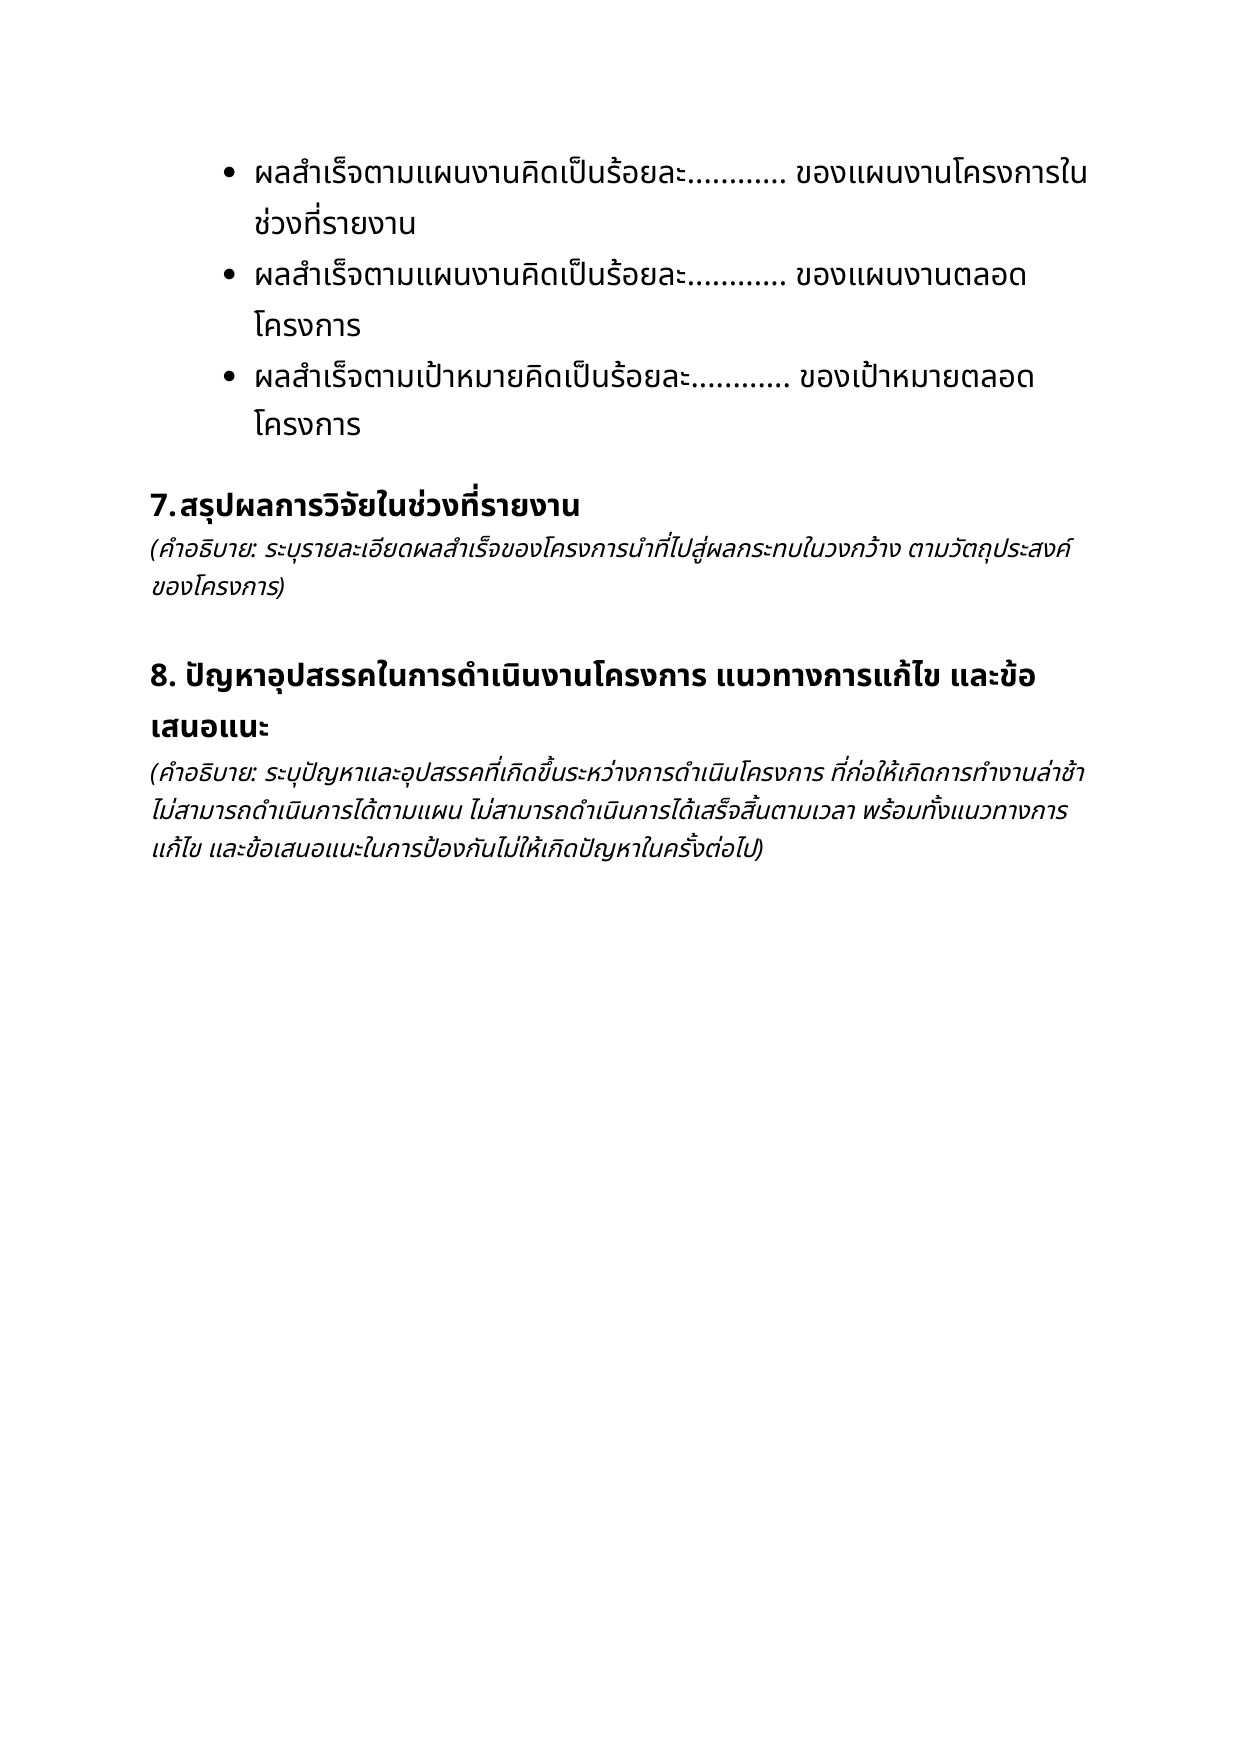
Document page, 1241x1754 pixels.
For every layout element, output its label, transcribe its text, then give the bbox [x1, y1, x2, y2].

text 7. สรุปผลการวิจัยในช่วงที่รายงาน [150, 483, 1090, 531]
text (คำอธิบาย: ระบุรายละเอียดผลสำเร็จของโครงการนำที่ไปสู่ผลกระทบในวงกว้าง ตามวัตถุประสงค์ของโครงการ) [150, 531, 1090, 607]
list ผลสำเร็จตามแผนงานคิดเป็นร้อยละ............ ของแผนงานตลอดโครงการ [224, 252, 1090, 351]
list ผลสำเร็จตามแผนงานคิดเป็นร้อยละ............ ของแผนงานโครงการในช่วงที่รายงาน [224, 150, 1090, 248]
list ผลสำเร็จตามเป้าหมายคิดเป็นร้อยละ............ ของเป้าหมายตลอดโครงการ [224, 354, 1090, 449]
text 8. ปัญหาอุปสรรคในการดำเนินงานโครงการ แนวทางการแก้ไข และข้อเสนอแนะ [150, 653, 1090, 751]
text (คำอธิบาย: ระบุปัญหาและอุปสรรคที่เกิดขึ้นระหว่างการดำเนินโครงการ ที่ก่อให้เกิดการทำงานล่าช้า ไม่สามารถดำเนินการได้ตามแผน ไม่สามารถดำเนินการได้เสร็จสิ้นตามเวลา พร้อมทั้งแนวทางการแก้ไข และข้อเสนอแนะในการป้องกันไม่ให้เกิดปัญหาในครั้งต่อไป) [150, 755, 1090, 869]
